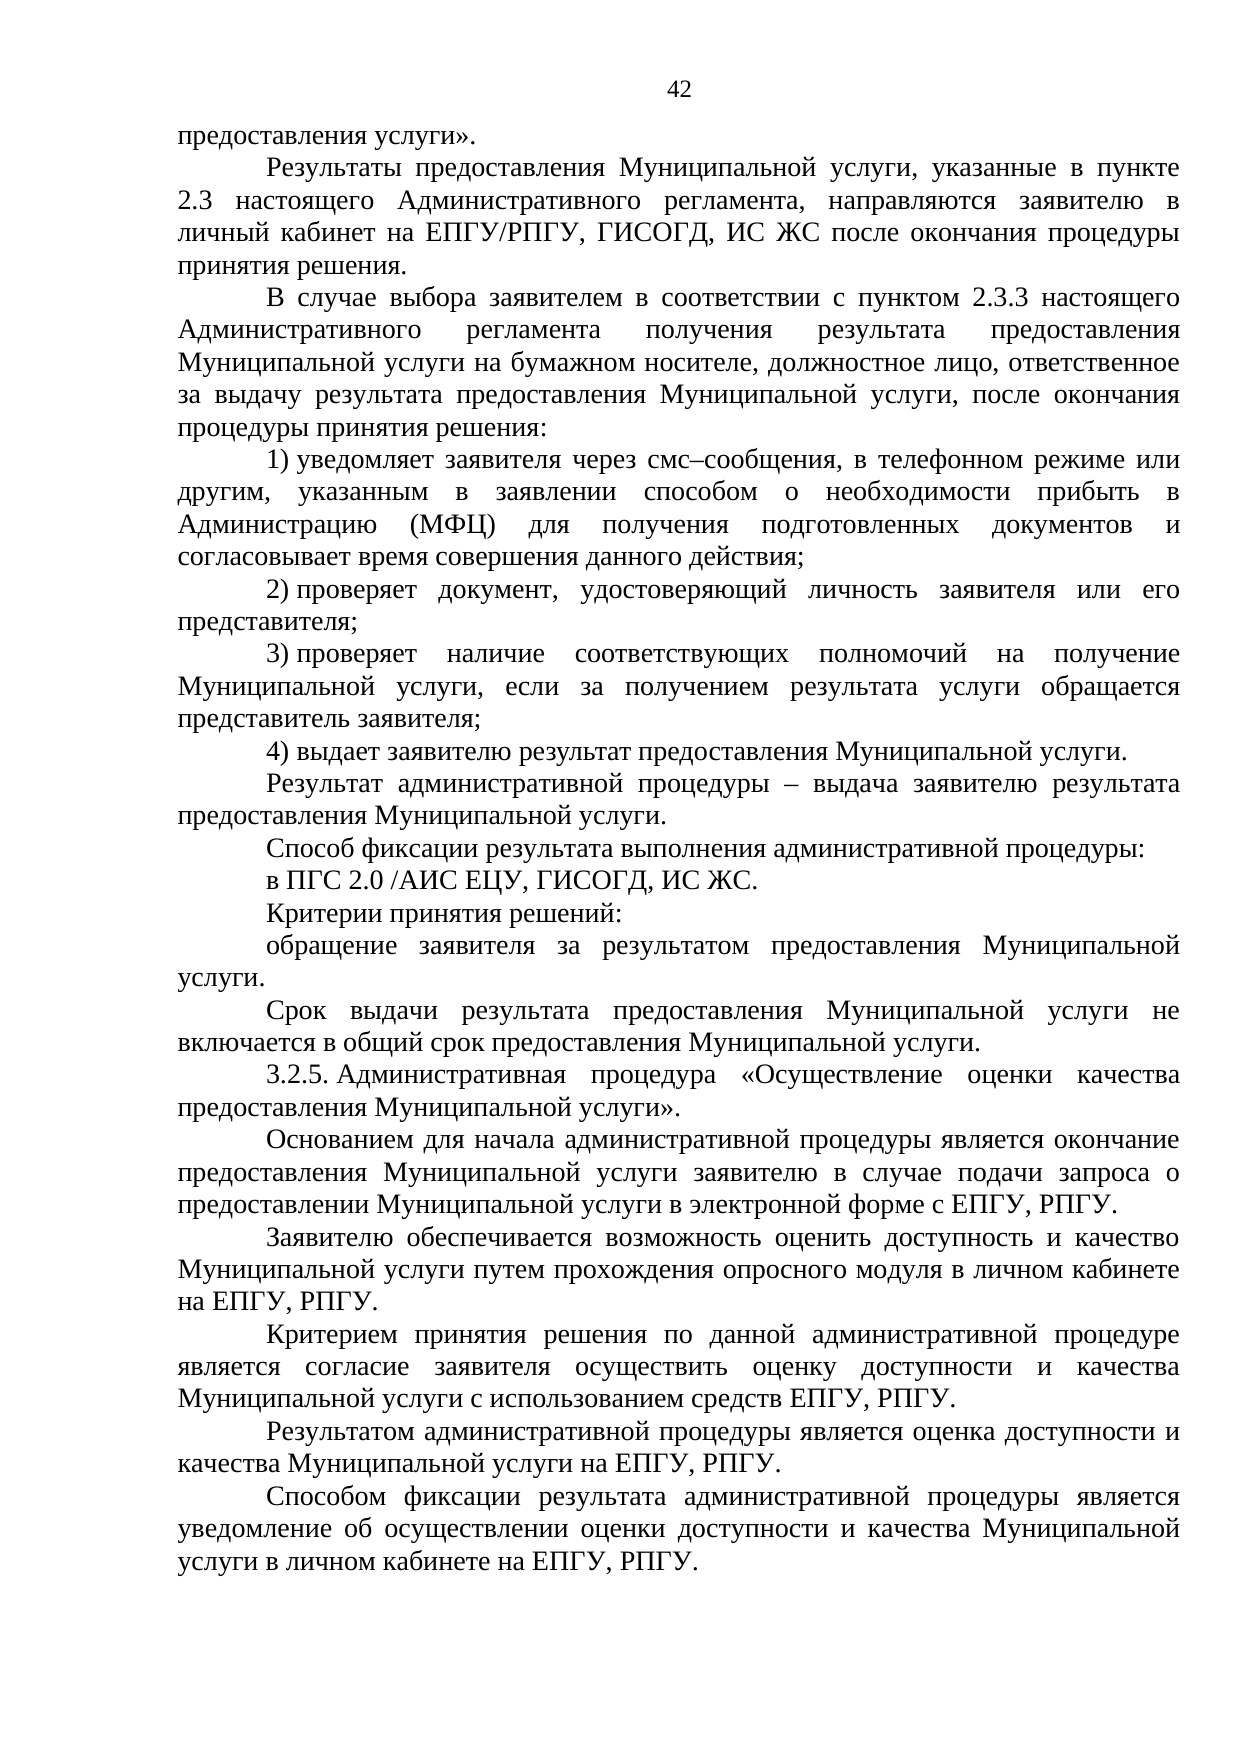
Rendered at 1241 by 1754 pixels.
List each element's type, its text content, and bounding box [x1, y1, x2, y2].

text Способ фиксации результата выполнения административной процедуры: [177, 831, 1181, 863]
text 3) проверяет наличие соответствующих полномочий на получение Муниципальной услуги, если за получением результата услуги обращается представитель заявителя; [177, 636, 1181, 734]
text Результат административной процедуры – выдача заявителю результата предоставления Муниципальной услуги. [177, 766, 1181, 831]
text обращение заявителя за результатом предоставления Муниципальной услуги. [177, 928, 1181, 993]
text 1) уведомляет заявителя через смс–сообщения, в телефонном режиме или другим, указанным в заявлении способом о необходимости прибыть в Администрацию (МФЦ) для получения подготовленных документов и согласовывает время совершения данного действия; [177, 442, 1181, 572]
text в ПГС 2.0 /АИС ЕЦУ, ГИСОГД, ИС ЖС. [177, 863, 1181, 896]
text В случае выбора заявителем в соответствии с пунктом 2.3.3 настоящего Административного регламента получения результата предоставления Муниципальной услуги на бумажном носителе, должностное лицо, ответственное за выдачу результата предоставления Муниципальной услуги, после окончания процедуры принятия решения: [177, 280, 1181, 442]
text Критерием принятия решения по данной административной процедуре является согласие заявителя осуществить оценку доступности и качества Муниципальной услуги с использованием средств ЕПГУ, РПГУ. [177, 1317, 1181, 1414]
text 4) выдает заявителю результат предоставления Муниципальной услуги. [177, 734, 1181, 766]
text 2) проверяет документ, удостоверяющий личность заявителя или его представителя; [177, 572, 1181, 636]
text Заявителю обеспечивается возможность оценить доступность и качество Муниципальной услуги путем прохождения опросного модуля в личном кабинете на ЕПГУ, РПГУ. [177, 1219, 1181, 1317]
text Срок выдачи результата предоставления Муниципальной услуги не включается в общий срок предоставления Муниципальной услуги. [177, 993, 1181, 1058]
text Результатом административной процедуры является оценка доступности и качества Муниципальной услуги на ЕПГУ, РПГУ. [177, 1414, 1181, 1479]
text Способом фиксации результата административной процедуры является уведомление об осуществлении оценки доступности и качества Муниципальной услуги в личном кабинете на ЕПГУ, РПГУ. [177, 1479, 1181, 1576]
text Основанием для начала административной процедуры является окончание предоставления Муниципальной услуги заявителю в случае подачи запроса о предоставлении Муниципальной услуги в электронной форме с ЕПГУ, РПГУ. [177, 1122, 1181, 1219]
text Критерии принятия решений: [177, 896, 1181, 928]
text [177, 118, 1181, 151]
text Результаты предоставления Муниципальной услуги, указанные в пункте 2.3 настоящего Административного регламента, направляются заявителю в личный кабинет на ЕПГУ/РПГУ, ГИСОГД, ИС ЖС после окончания процедуры принятия решения. [177, 151, 1181, 280]
text 3.2.5. Административная процедура «Осуществление оценки качества предоставления Муниципальной услуги». [177, 1058, 1181, 1122]
